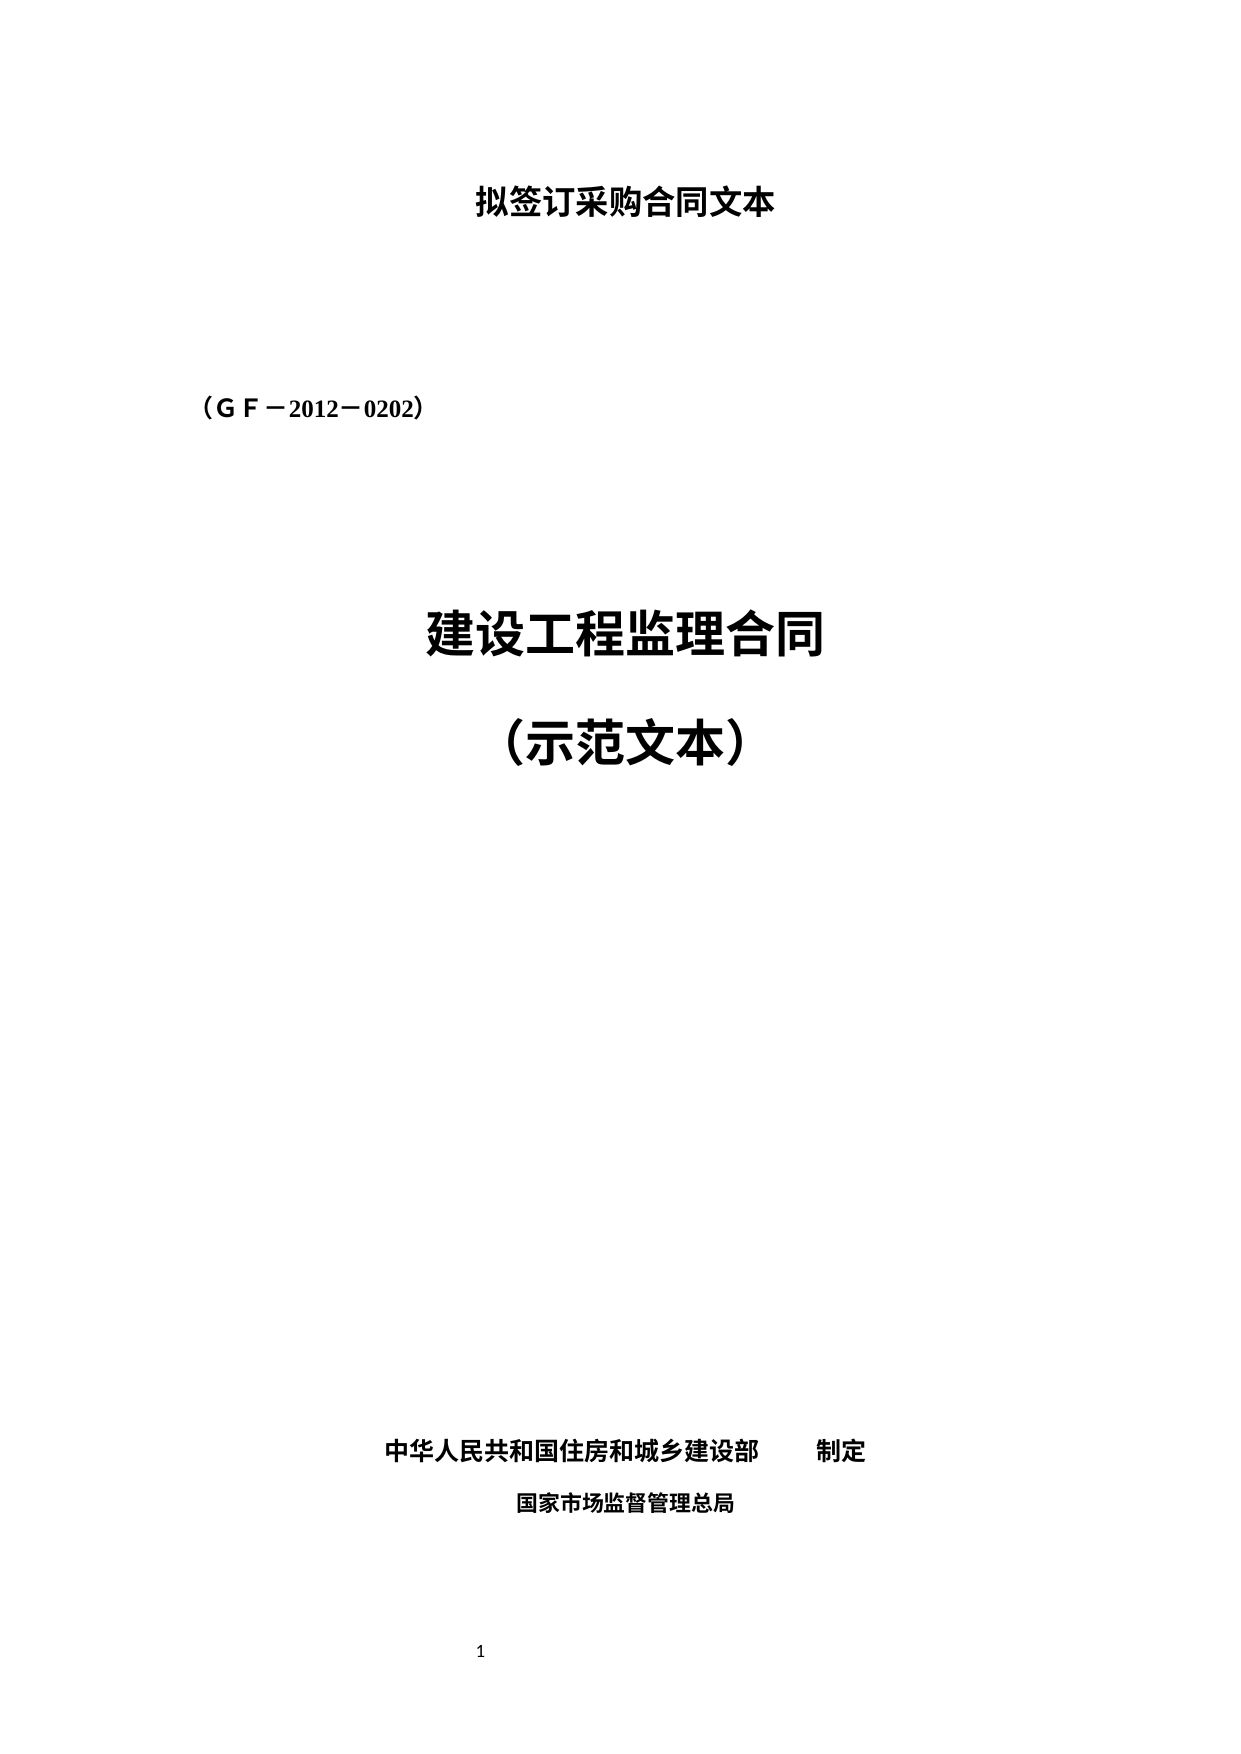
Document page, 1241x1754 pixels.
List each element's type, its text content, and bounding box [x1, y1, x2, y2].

text （示范文本） [189, 703, 1062, 775]
text （ＧＦ－2012－0202） [189, 389, 1062, 425]
text 建设工程监理合同 [189, 594, 1062, 667]
subtitle 拟签订采购合同文本 [189, 176, 1062, 224]
text 国家市场监督管理总局 [189, 1486, 1062, 1518]
text 中华人民共和国住房和城乡建设部 制定 [189, 1432, 1062, 1468]
